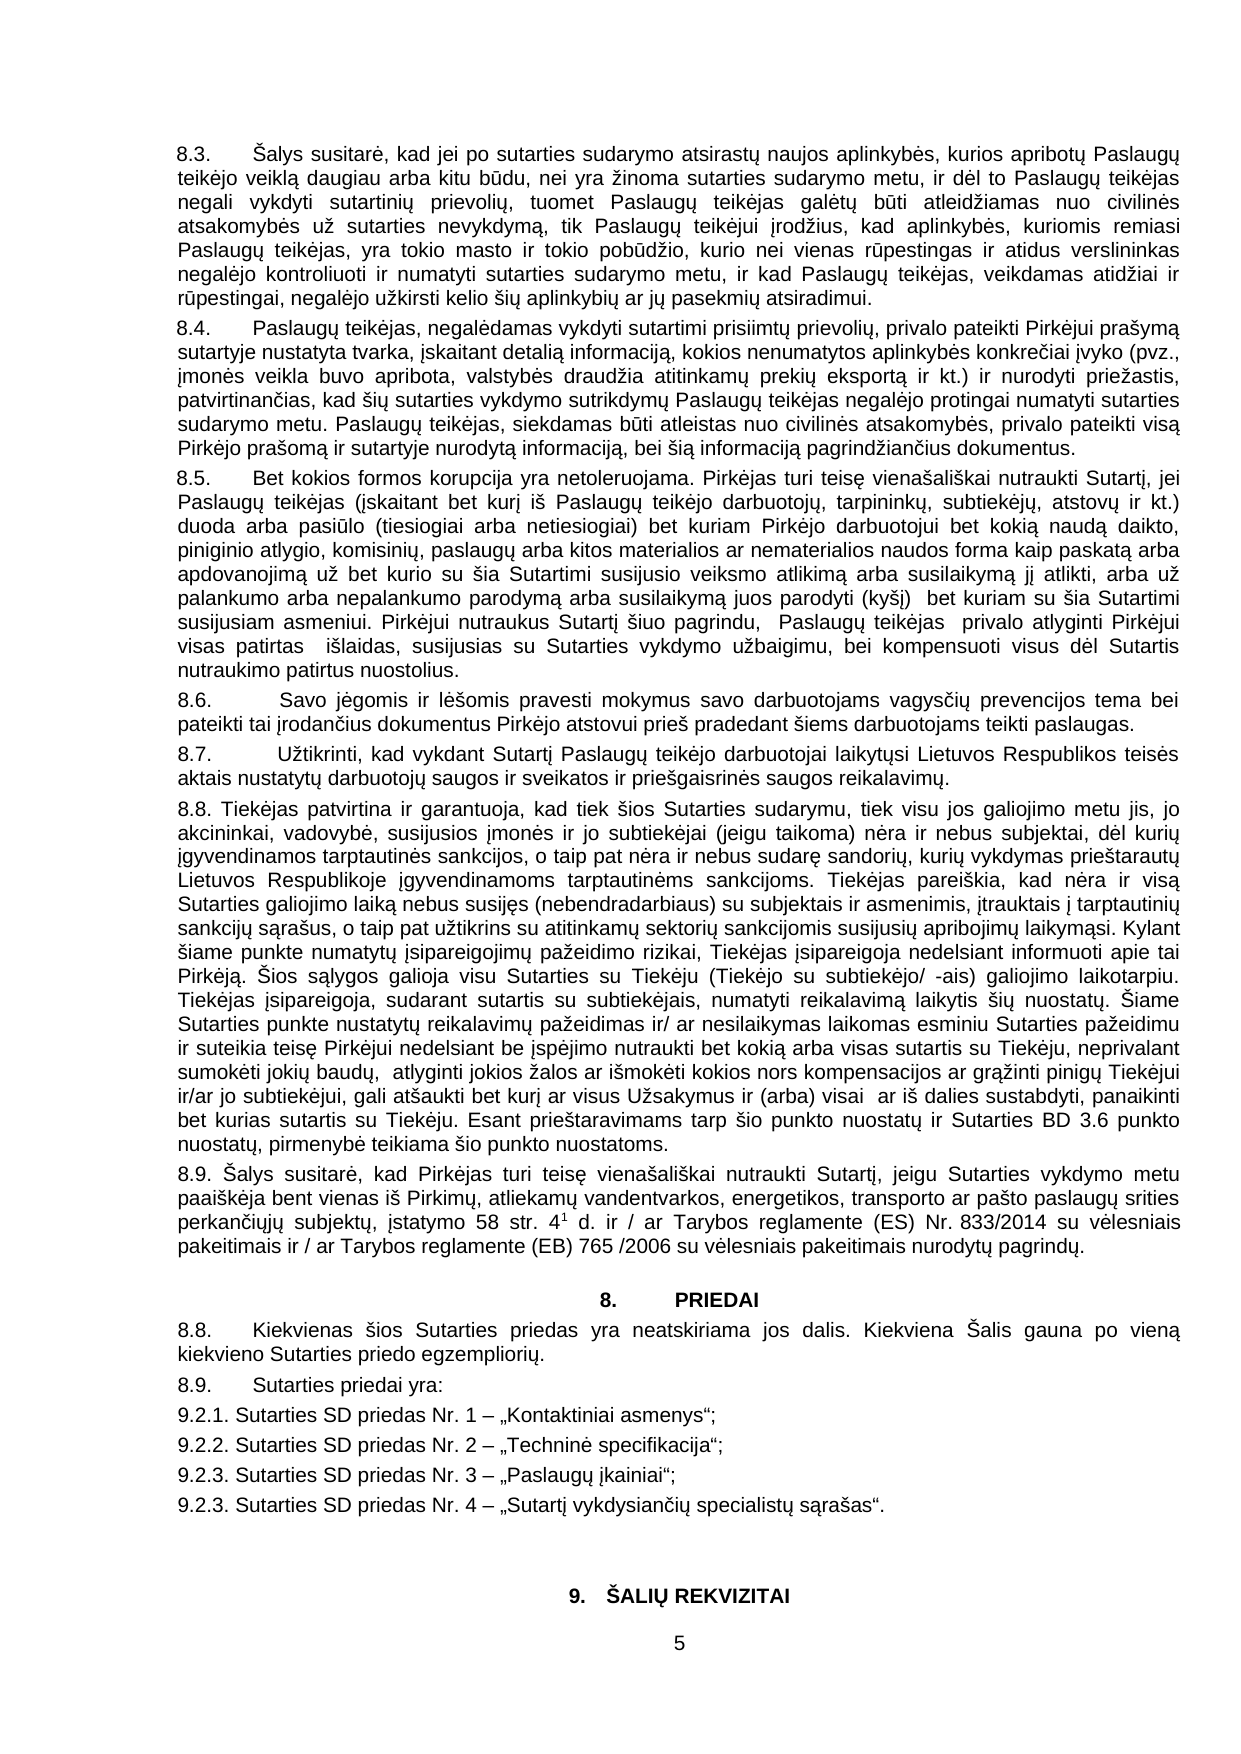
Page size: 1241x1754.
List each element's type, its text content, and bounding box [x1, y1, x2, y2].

list Bet kokios formos korupcija yra netoleruojama. Pirkėjas turi teisę vienašališkai nutraukti Sutartį, jei Paslaugų teikėjas (įskaitant bet kurį iš Paslaugų teikėjo darbuotojų, tarpininkų, subtiekėjų, atstovų ir kt.) duoda arba pasiūlo (tiesiogiai arba netiesiogiai) bet kuriam Pirkėjo darbuotojui bet kokią naudą daikto, piniginio atlygio, komisinių, paslaugų arba kitos materialios ar nematerialios naudos forma kaip paskatą arba apdovanojimą už bet kurio su šia Sutartimi susijusio veiksmo atlikimą arba susilaikymą jį atlikti, arba už palankumo arba nepalankumo parodymą arba susilaikymą juos parodyti (kyšį) bet kuriam su šia Sutartimi susijusiam asmeniui. Pirkėjui nutraukus Sutartį šiuo pagrindu, Paslaugų teikėjas privalo atlyginti Pirkėjui visas patirtas išlaidas, susijusias su Sutarties vykdymo užbaigimu, bei kompensuoti visus dėl Sutartis nutraukimo patirtus nuostolius. [176, 466, 1181, 682]
list Kiekvienas šios Sutarties priedas yra neatskiriama jos dalis. Kiekviena Šalis gauna po vieną kiekvieno Sutarties priedo egzempliorių. [177, 1318, 1181, 1366]
text 8.6. Savo jėgomis ir lėšomis pravesti mokymus savo darbuotojams vagysčių prevencijos tema bei pateikti tai įrodančius dokumentus Pirkėjo atstovui prieš pradedant šiems darbuotojams teikti paslaugas. [177, 688, 1181, 736]
list Paslaugų teikėjas, negalėdamas vykdyti sutartimi prisiimtų prievolių, privalo pateikti Pirkėjui prašymą sutartyje nustatyta tvarka, įskaitant detalią informaciją, kokios nenumatytos aplinkybės konkrečiai įvyko (pvz., įmonės veikla buvo apribota, valstybės draudžia atitinkamų prekių eksportą ir kt.) ir nurodyti priežastis, patvirtinančias, kad šių sutarties vykdymo sutrikdymų Paslaugų teikėjas negalėjo protingai numatyti sutarties sudarymo metu. Paslaugų teikėjas, siekdamas būti atleistas nuo civilinės atsakomybės, privalo pateikti visą Pirkėjo prašomą ir sutartyje nurodytą informaciją, bei šią informaciją pagrindžiančius dokumentus. [176, 316, 1181, 460]
text 9.2.1. Sutarties SD priedas Nr. 1 – „Kontaktiniai asmenys“; [177, 1403, 1181, 1427]
text 9.2.2. Sutarties SD priedas Nr. 2 – „Techninė specifikacija“; [177, 1433, 1181, 1457]
list Sutarties priedai yra: [177, 1372, 1181, 1396]
text 8.7. Užtikrinti, kad vykdant Sutartį Paslaugų teikėjo darbuotojai laikytųsi Lietuvos Respublikos teisės aktais nustatytų darbuotojų saugos ir sveikatos ir priešgaisrinės saugos reikalavimų. [177, 742, 1181, 790]
text 8.8. Tiekėjas patvirtina ir garantuoja, kad tiek šios Sutarties sudarymu, tiek visu jos galiojimo metu jis, jo akcininkai, vadovybė, susijusios įmonės ir jo subtiekėjai (jeigu taikoma) nėra ir nebus subjektai, dėl kurių įgyvendinamos tarptautinės sankcijos, o taip pat nėra ir nebus sudarę sandorių, kurių vykdymas prieštarautų Lietuvos Respublikoje įgyvendinamoms tarptautinėms sankcijoms. Tiekėjas pareiškia, kad nėra ir visą Sutarties galiojimo laiką nebus susijęs (nebendradarbiaus) su subjektais ir asmenimis, įtrauktais į tarptautinių sankcijų sąrašus, o taip pat užtikrins su atitinkamų sektorių sankcijomis susijusių apribojimų laikymąsi. Kylant šiame punkte numatytų įsipareigojimų pažeidimo rizikai, Tiekėjas įsipareigoja nedelsiant informuoti apie tai Pirkėją. Šios sąlygos galioja visu Sutarties su Tiekėju (Tiekėjo su subtiekėjo/ -ais) galiojimo laikotarpiu. Tiekėjas įsipareigoja, sudarant sutartis su subtiekėjais, numatyti reikalavimą laikytis šių nuostatų. Šiame Sutarties punkte nustatytų reikalavimų pažeidimas ir/ ar nesilaikymas laikomas esminiu Sutarties pažeidimu ir suteikia teisę Pirkėjui nedelsiant be įspėjimo nutraukti bet kokią arba visas sutartis su Tiekėju, neprivalant sumokėti jokių baudų, atlyginti jokios žalos ar išmokėti kokios nors kompensacijos ar grąžinti pinigų Tiekėjui ir/ar jo subtiekėjui, gali atšaukti bet kurį ar visus Užsakymus ir (arba) visai ar iš dalies sustabdyti, panaikinti bet kurias sutartis su Tiekėju. Esant prieštaravimams tarp šio punkto nuostatų ir Sutarties BD 3.6 punkto nuostatų, pirmenybė teikiama šio punkto nuostatoms. [177, 796, 1181, 1156]
list PRIEDAI [177, 1288, 1181, 1312]
list 8.9. Šalys susitarė, kad Pirkėjas turi teisę vienašališkai nutraukti Sutartį, jeigu Sutarties vykdymo metu paaiškėja bent vienas iš Pirkimų, atliekamų vandentvarkos, energetikos, transporto ar pašto paslaugų srities perkančiųjų subjektų, įstatymo 58 str. 41 d. ir / ar Tarybos reglamente (ES) Nr. 833/2014 su vėlesniais pakeitimais ir / ar Tarybos reglamente (EB) 765 /2006 su vėlesniais pakeitimais nurodytų pagrindų. [177, 1162, 1181, 1258]
list ŠALIŲ REKVIZITAI [177, 1584, 1181, 1608]
list Šalys susitarė, kad jei po sutarties sudarymo atsirastų naujos aplinkybės, kurios apribotų Paslaugų teikėjo veiklą daugiau arba kitu būdu, nei yra žinoma sutarties sudarymo metu, ir dėl to Paslaugų teikėjas negali vykdyti sutartinių prievolių, tuomet Paslaugų teikėjas galėtų būti atleidžiamas nuo civilinės atsakomybės už sutarties nevykdymą, tik Paslaugų teikėjui įrodžius, kad aplinkybės, kuriomis remiasi Paslaugų teikėjas, yra tokio masto ir tokio pobūdžio, kurio nei vienas rūpestingas ir atidus verslininkas negalėjo kontroliuoti ir numatyti sutarties sudarymo metu, ir kad Paslaugų teikėjas, veikdamas atidžiai ir rūpestingai, negalėjo užkirsti kelio šių aplinkybių ar jų pasekmių atsiradimui. [176, 142, 1181, 310]
text 9.2.3. Sutarties SD priedas Nr. 4 – „Sutartį vykdysiančių specialistų sąrašas“. [177, 1493, 1181, 1517]
text 9.2.3. Sutarties SD priedas Nr. 3 – „Paslaugų įkainiai“; [177, 1463, 1181, 1487]
